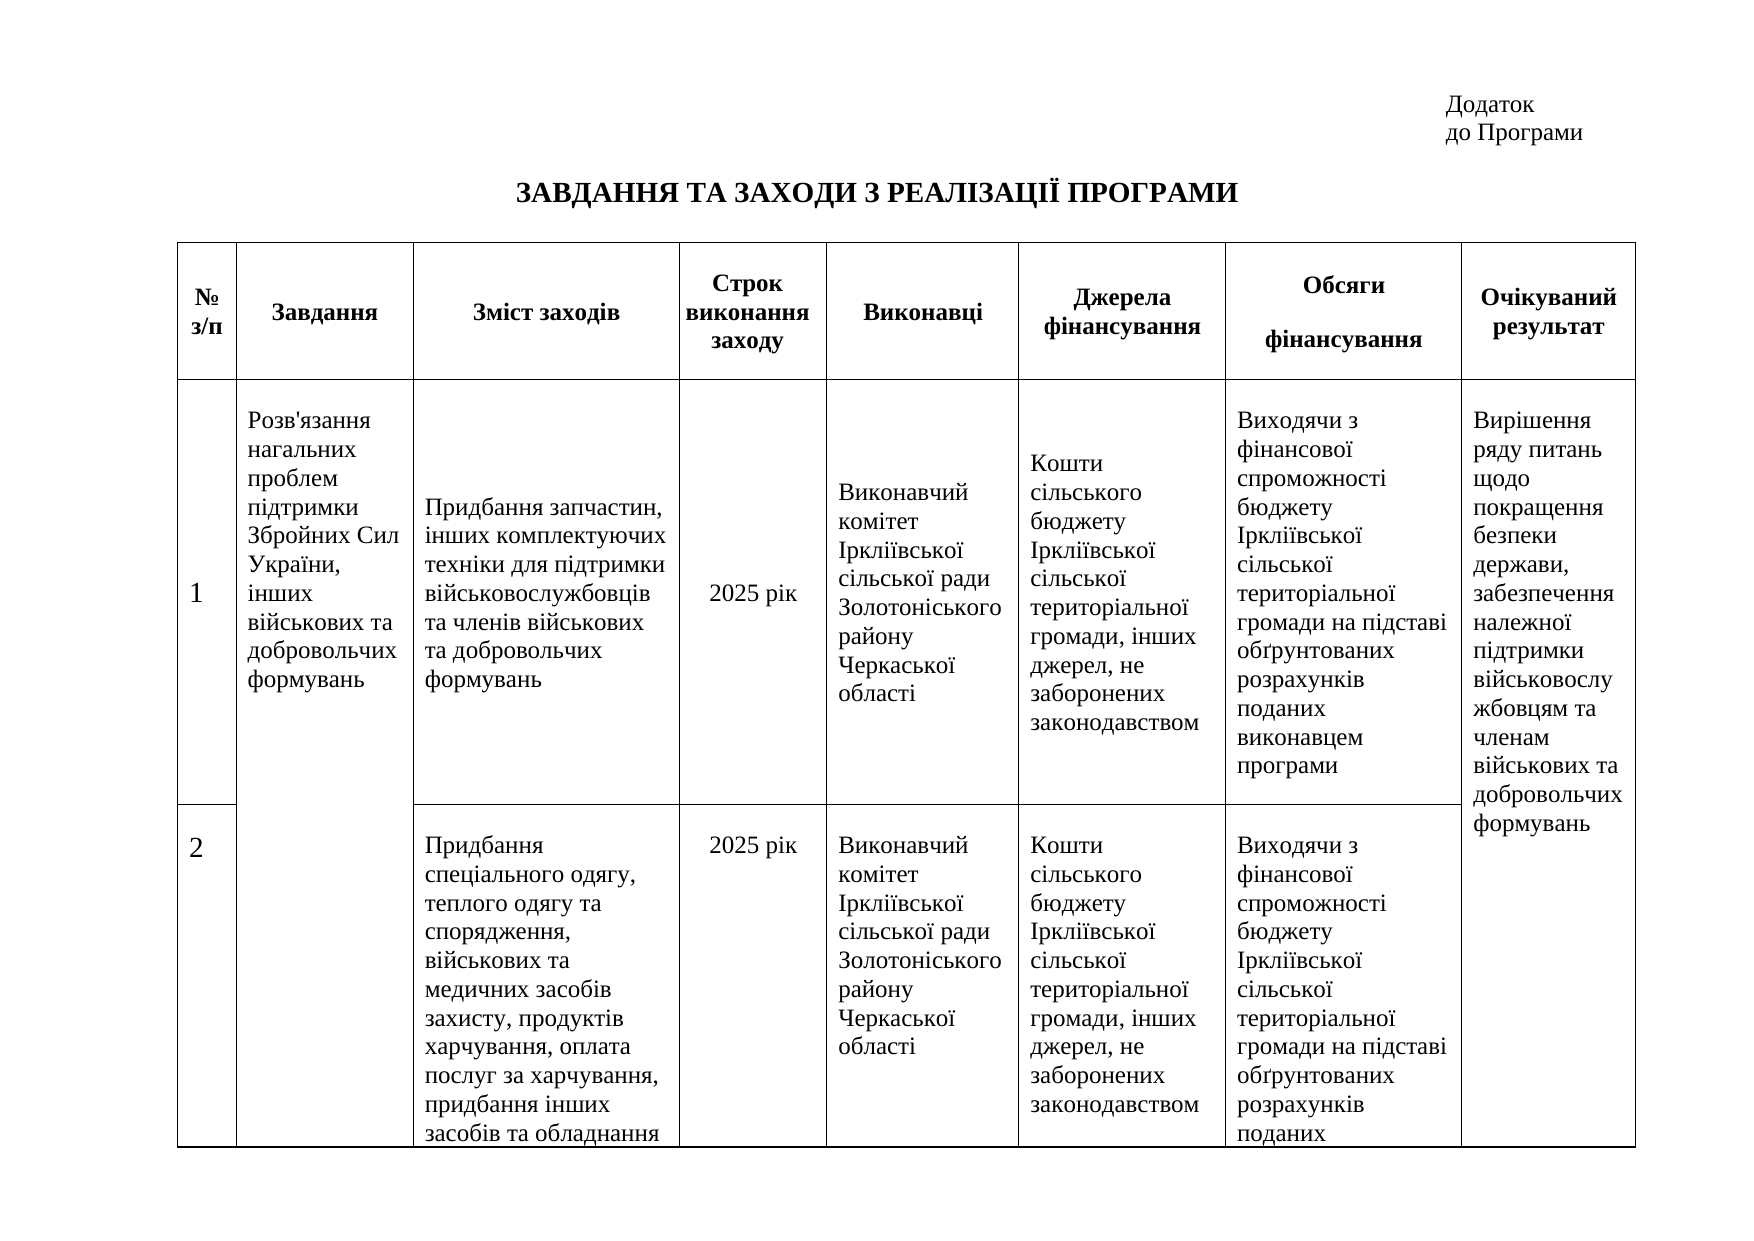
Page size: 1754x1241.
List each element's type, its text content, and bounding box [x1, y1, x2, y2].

table_header Строк виконання заходу [680, 243, 826, 379]
table_cell Розв'язання нагальних проблем підтримки Збройних Сил України, інших військових та добровольчих формувань [237, 380, 413, 1146]
table_cell 2025 рік [680, 380, 826, 804]
text до Програми [118, 117, 1636, 146]
table_header Зміст заходів [414, 243, 679, 379]
table_cell Вирішення ряду питань щодо покращення безпеки держави, забезпечення належної підтримки військовослужбовцям та членам військових та добровольчих формувань [1462, 380, 1635, 1146]
table_header Виконавці [827, 243, 1018, 379]
table_cell Кошти сільського бюджету Іркліївської сільської територіальної громади, інших джерел, не заборонених законодавством [1019, 380, 1225, 804]
table_cell Виконавчий комітет Іркліївської сільської ради Золотоніського району Черкаської області [827, 380, 1018, 804]
table_header Завдання [237, 243, 413, 379]
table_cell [1019, 805, 1225, 1146]
table_cell 2 [178, 805, 236, 1146]
table_header Обсяги фінансування [1226, 243, 1461, 379]
table_cell 1 [178, 380, 236, 804]
table_cell 2025 рік [680, 805, 826, 1146]
table_header Очікуваний результат [1462, 243, 1635, 379]
text Додаток [1372, 89, 1636, 117]
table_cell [414, 805, 679, 1146]
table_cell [827, 805, 1018, 1146]
table_header № з/п [178, 243, 236, 379]
table_header Джерела фінансування [1019, 243, 1225, 379]
text ЗАВДАННЯ ТА ЗАХОДИ З РЕАЛІЗАЦІЇ ПРОГРАМИ [118, 175, 1636, 208]
table_cell Придбання запчастин, інших комплектуючих техніки для підтримки військовослужбовців та членів військових та добровольчих формувань [414, 380, 679, 804]
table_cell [1226, 805, 1461, 1146]
